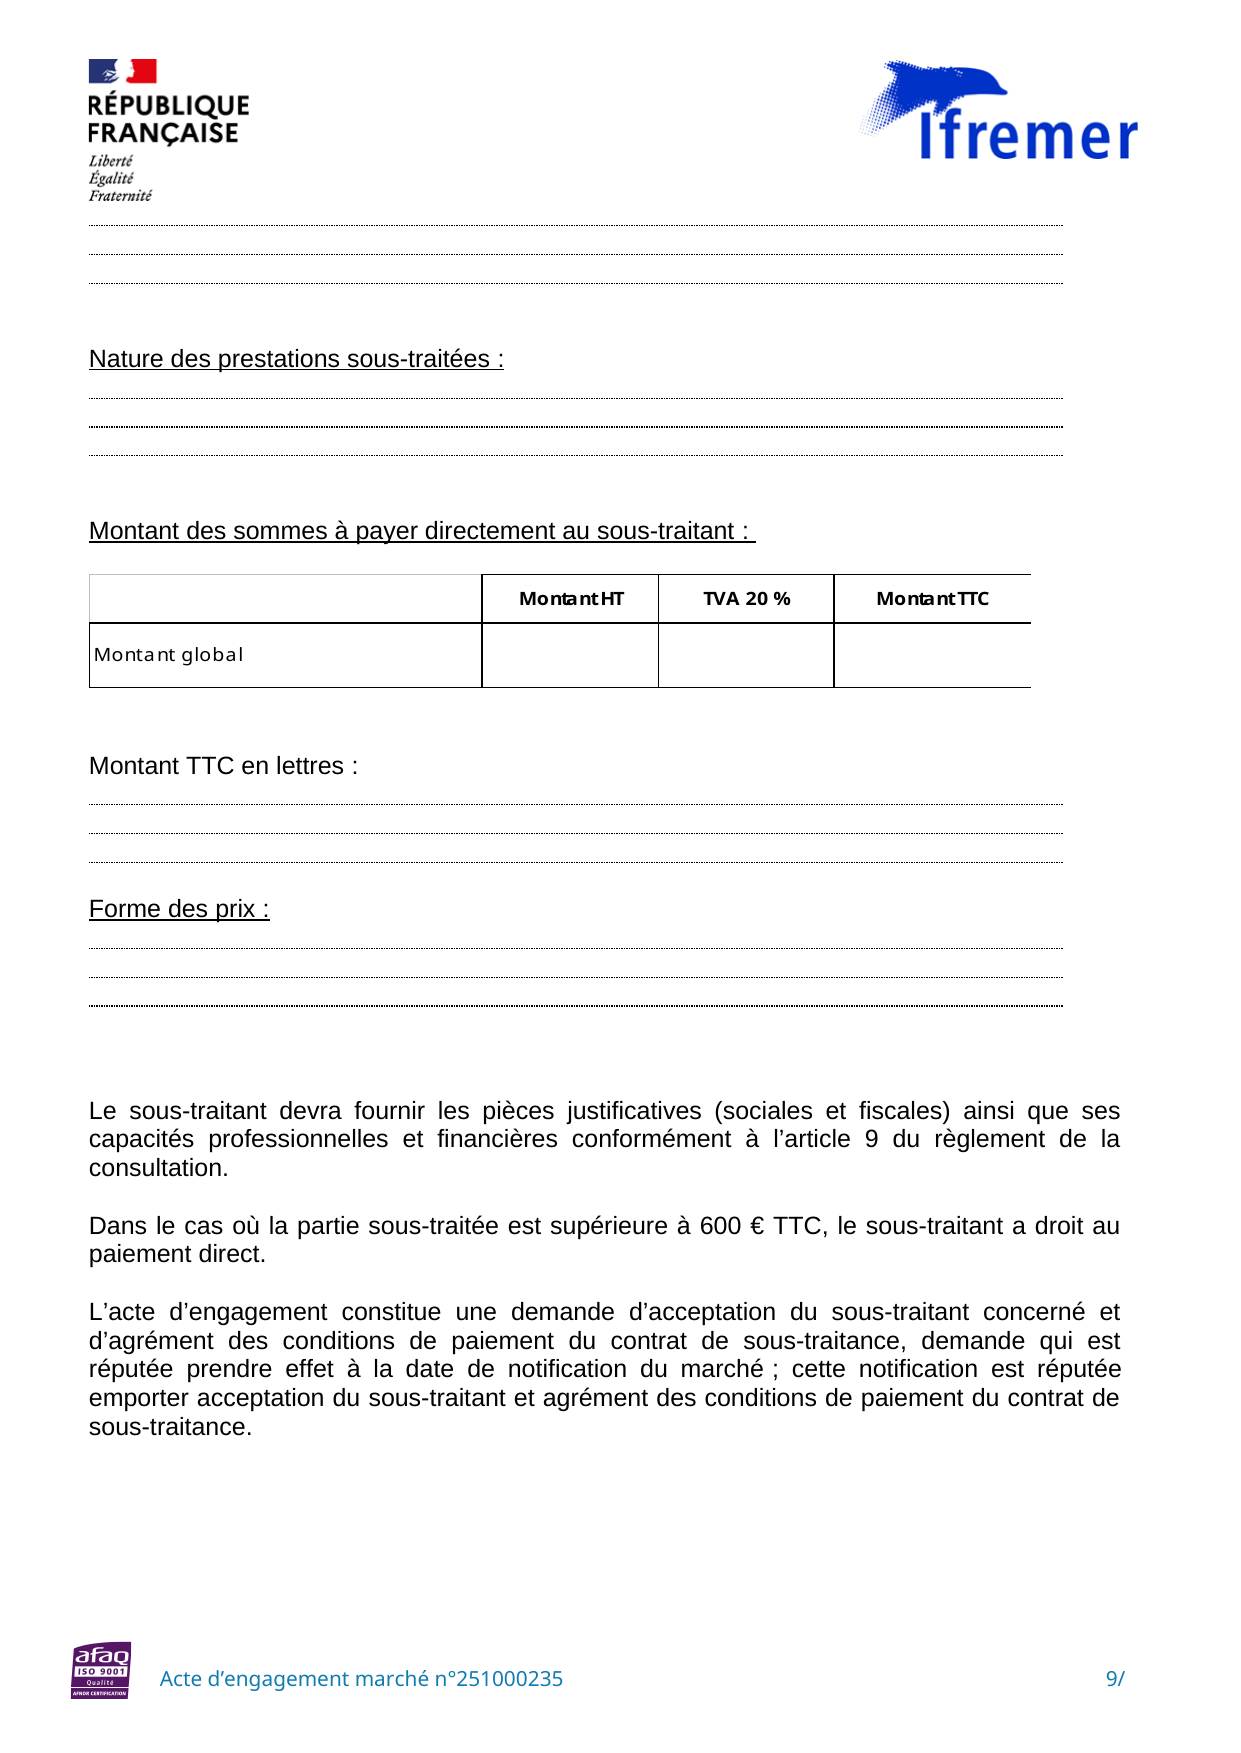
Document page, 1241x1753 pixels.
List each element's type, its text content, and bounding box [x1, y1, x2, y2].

text Dans le cas où la partie sous-traitée est supérieure à 600 € TTC, le sous-traitant a droit au paiement direct. [89, 1211, 1122, 1268]
picture [88, 59, 249, 201]
picture [859, 60, 1138, 159]
text Montant des sommes à payer directement au sous-traitant : [89, 516, 1122, 545]
text Nature des prestations sous-traitées : [89, 344, 1122, 373]
text Montant TTC en lettres : [89, 751, 1122, 779]
text Le sous-traitant devra fournir les pièces justificatives (sociales et fiscales) ainsi que ses capacités professionnelles et financières conformément à l’article 9 du règlement de la consultation. [89, 1096, 1122, 1182]
text L’acte d’engagement constitue une demande d’acceptation du sous-traitant concerné et d’agrément des conditions de paiement du contrat de sous-traitance, demande qui est réputée prendre effet à la date de notification du marché ; cette notification est réputée emporter acceptation du sous-traitant et agrément des conditions de paiement du contrat de sous-traitance. [89, 1297, 1122, 1441]
picture [70, 1641, 132, 1699]
text Forme des prix : [89, 894, 1122, 923]
